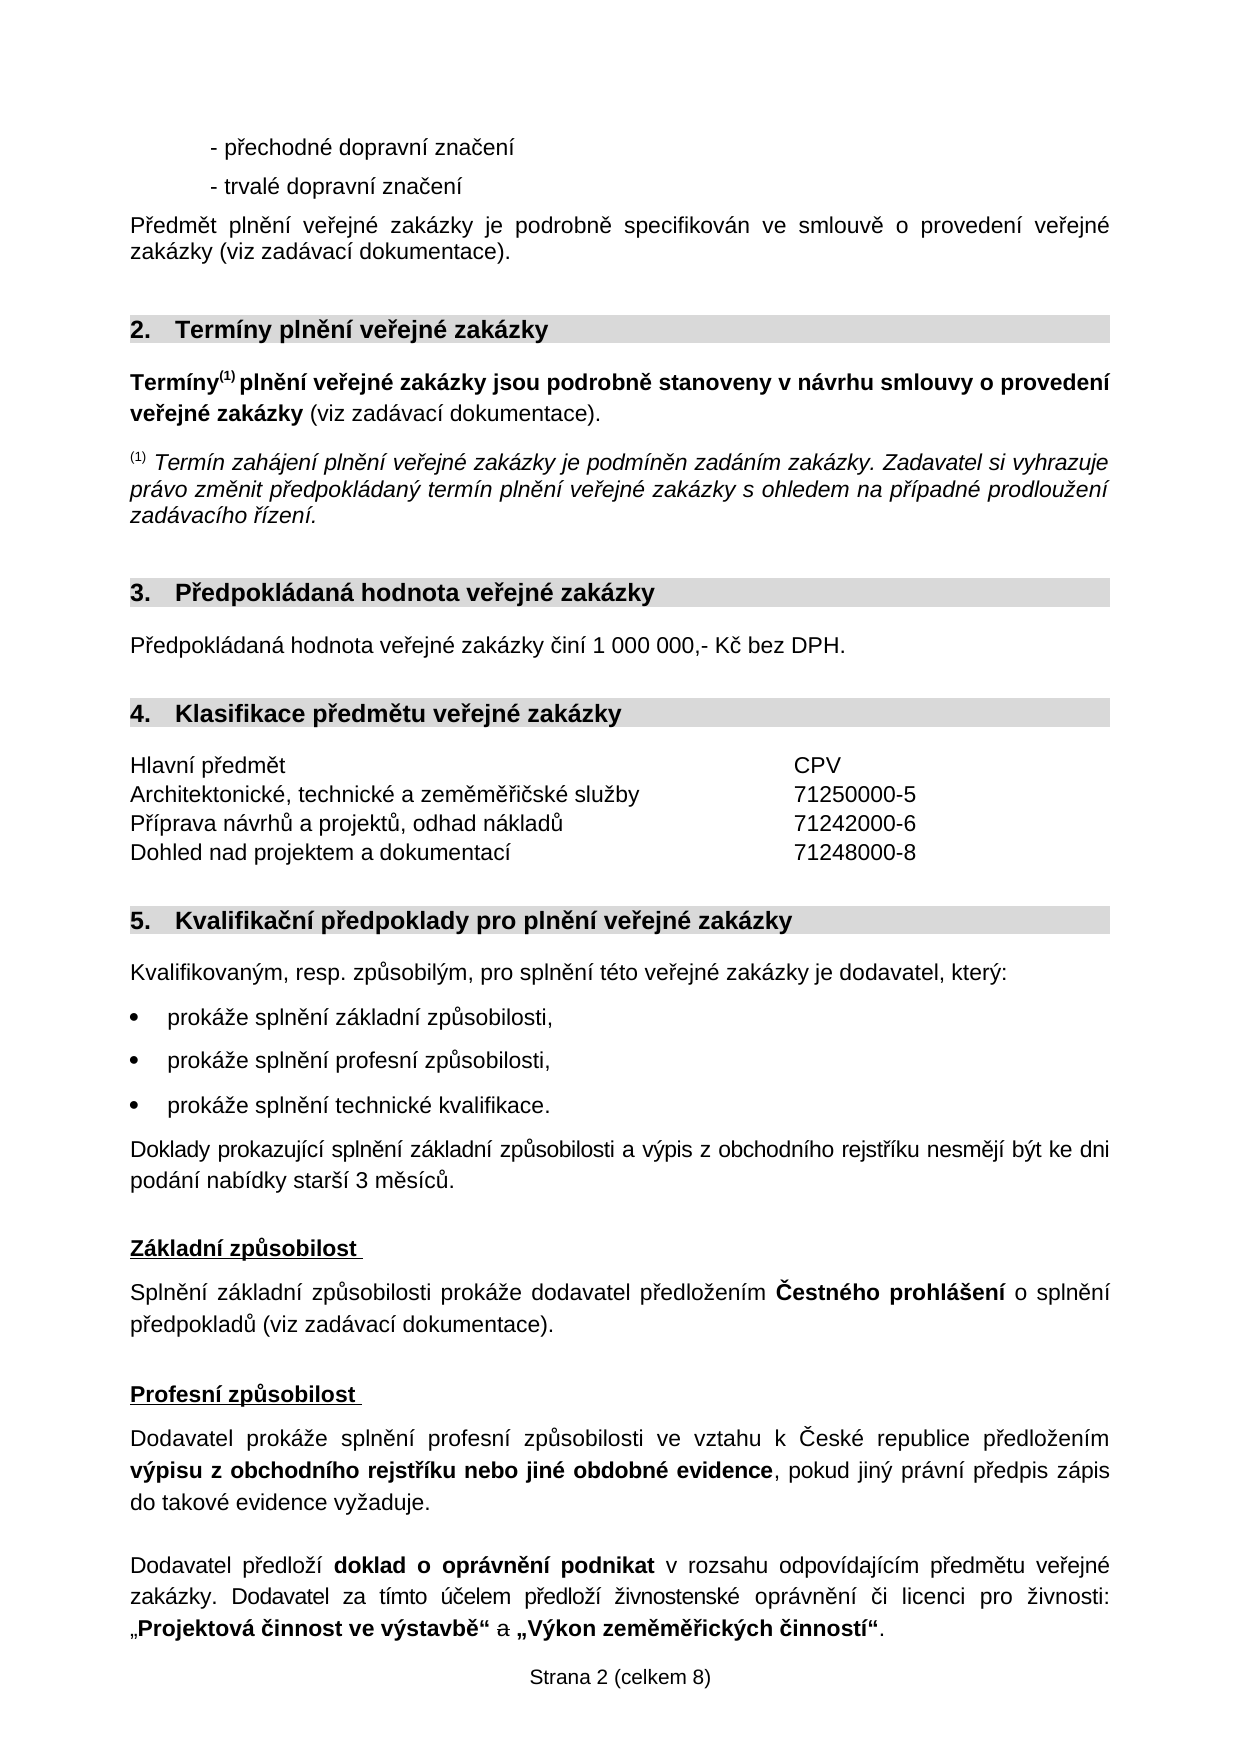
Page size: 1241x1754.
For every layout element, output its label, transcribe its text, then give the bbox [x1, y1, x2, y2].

text Kvalifikovaným, resp. způsobilým, pro splnění této veřejné zakázky je dodavatel, který: [130, 959, 1110, 986]
list Základní způsobilost [130, 1235, 1110, 1262]
text - přechodné dopravní značení [130, 134, 1110, 161]
text Termíny(1) plnění veřejné zakázky jsou podrobně stanoveny v návrhu smlouvy o provedení veřejné zakázky (viz zadávací dokumentace). [130, 368, 1110, 426]
subtitle Klasifikace předmětu veřejné zakázky [130, 698, 1110, 727]
text (1) Termín zahájení plnění veřejné zakázky je podmíněn zadáním zakázky. Zadavatel si vyhrazuje právo změnit předpokládaný termín plnění veřejné zakázky s ohledem na případné prodloužení zadávacího řízení. [130, 449, 1110, 528]
text Dohled nad projektem a dokumentací 71248000-8 [130, 839, 1110, 866]
subtitle Předpokládaná hodnota veřejné zakázky [130, 578, 1110, 607]
text Předpokládaná hodnota veřejné zakázky činí 1 000 000,- Kč bez DPH. [130, 632, 1110, 658]
text Doklady prokazující splnění základní způsobilosti a výpis z obchodního rejstříku nesmějí být ke dni podání nabídky starší 3 měsíců. [130, 1136, 1110, 1193]
list Profesní způsobilost [130, 1381, 1110, 1408]
text Hlavní předmět CPV [130, 752, 1110, 779]
text Dodavatel prokáže splnění profesní způsobilosti ve vztahu k České republice předložením výpisu z obchodního rejstříku nebo jiné obdobné evidence, pokud jiný právní předpis zápis do takové evidence vyžaduje. [130, 1425, 1110, 1515]
text Příprava návrhů a projektů, odhad nákladů 71242000-6 [130, 810, 1110, 837]
list Dodavatel předloží doklad o oprávnění podnikat v rozsahu odpovídajícím předmětu veřejné zakázky. Dodavatel za tímto účelem předloží živnostenské oprávnění či licenci pro živnosti: „Projektová činnost ve výstavbě“ a „Výkon zeměměřických činností“. [130, 1552, 1110, 1641]
list prokáže splnění profesní způsobilosti, [130, 1047, 1110, 1074]
subtitle Termíny plnění veřejné zakázky [130, 315, 1110, 343]
text Splnění základní způsobilosti prokáže dodavatel předložením Čestného prohlášení o splnění předpokladů (viz zadávací dokumentace). [130, 1279, 1110, 1337]
text - trvalé dopravní značení [130, 173, 1110, 199]
list prokáže splnění základní způsobilosti, [130, 1003, 1110, 1030]
list prokáže splnění technické kvalifikace. [130, 1092, 1110, 1118]
subtitle Kvalifikační předpoklady pro plnění veřejné zakázky [130, 906, 1110, 934]
text Předmět plnění veřejné zakázky je podrobně specifikován ve smlouvě o provedení veřejné zakázky (viz zadávací dokumentace). [130, 212, 1110, 265]
text Architektonické, technické a zeměměřičské služby 71250000-5 [130, 781, 1110, 808]
